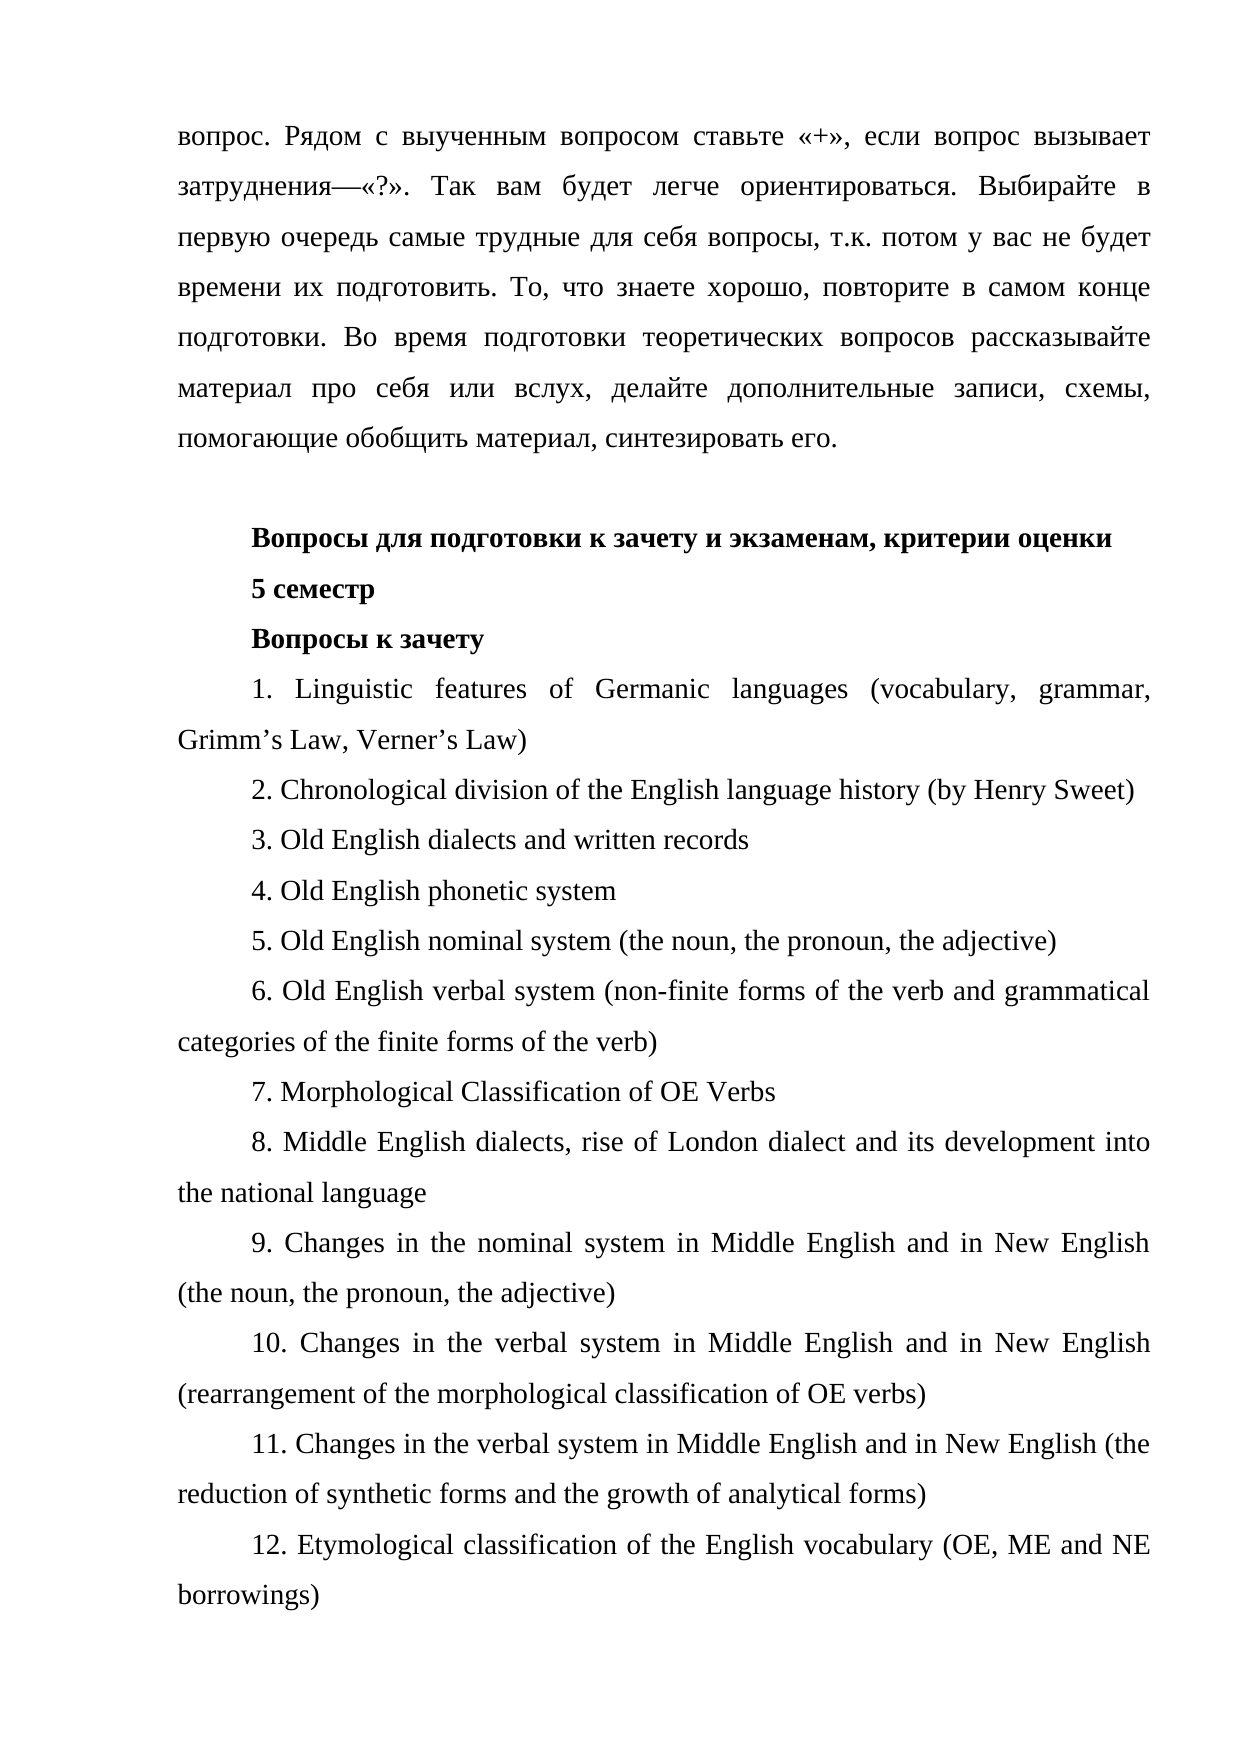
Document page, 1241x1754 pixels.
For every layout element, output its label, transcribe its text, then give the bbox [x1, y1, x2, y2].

text 6. Old English verbal system (non-finite forms of the verb and grammatical categories of the finite forms of the verb) [177, 973, 1152, 1057]
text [177, 118, 1152, 453]
text Вопросы к зачету [177, 621, 1152, 655]
text 11. Changes in the verbal system in Middle English and in New English (the reduction of synthetic forms and the growth of analytical forms) [177, 1426, 1152, 1510]
text 7. Morphological Classification of OE Verbs [177, 1074, 1152, 1108]
text 5. Old English nominal system (the noun, the pronoun, the adjective) [177, 923, 1152, 957]
text 2. Chronological division of the English language history (by Henry Sweet) [177, 772, 1152, 806]
text 10. Changes in the verbal system in Middle English and in New English (rearrangement of the morphological classification of OE verbs) [177, 1326, 1152, 1409]
text 8. Middle English dialects, rise of London dialect and its development into the national language [177, 1124, 1152, 1208]
text 12. Etymological classification of the English vocabulary (OE, ME and NE borrowings) [177, 1527, 1152, 1611]
text 3. Old English dialects and written records [177, 822, 1152, 856]
text Вопросы для подготовки к зачету и экзаменам, критерии оценки [177, 521, 1152, 554]
text 1. Linguistic features of Germanic languages (vocabulary, grammar, Grimm’s Law, Verner’s Law) [177, 672, 1152, 755]
text 5 семестр [177, 571, 1152, 604]
text 9. Changes in the nominal system in Middle English and in New English (the noun, the pronoun, the adjective) [177, 1225, 1152, 1309]
text 4. Old English phonetic system [177, 873, 1152, 906]
